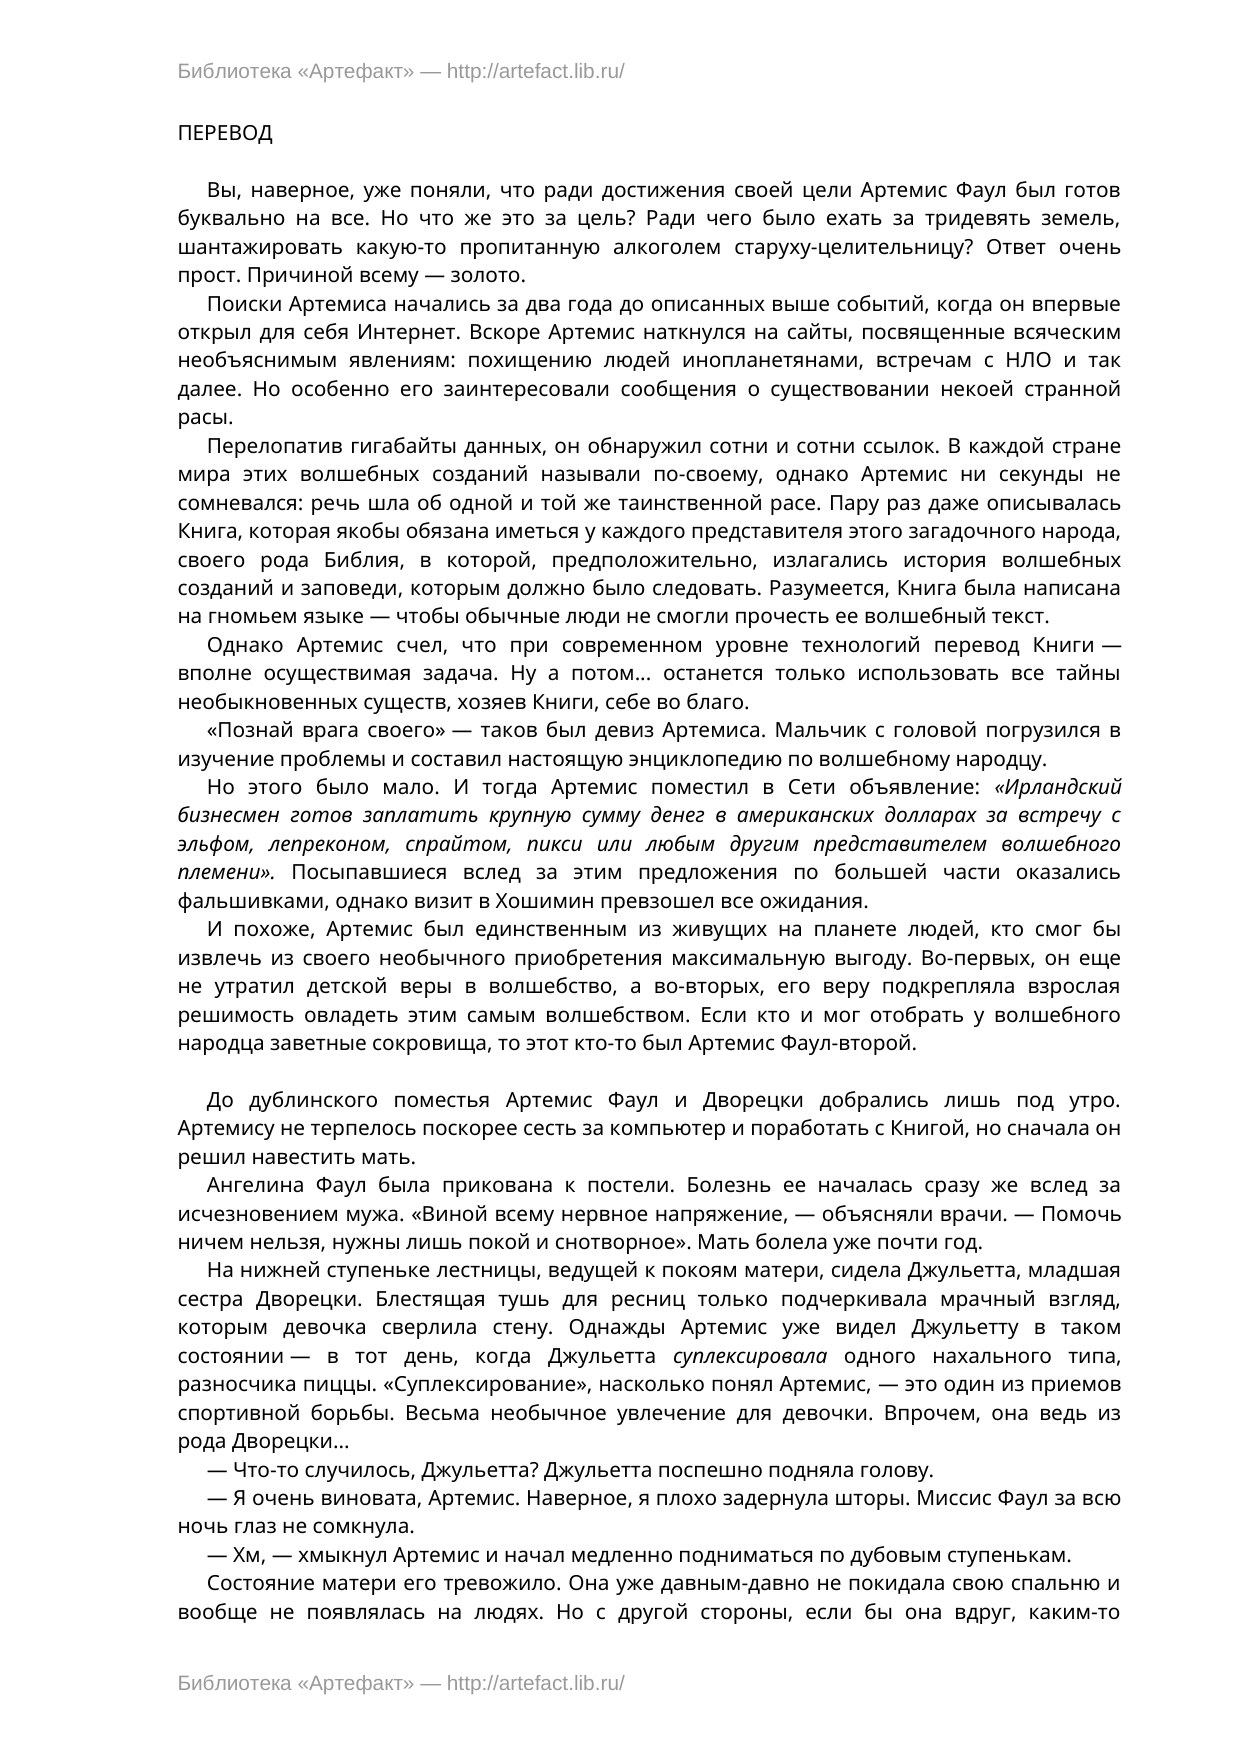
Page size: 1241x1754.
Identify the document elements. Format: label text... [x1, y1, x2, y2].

text — Я очень виновата, Артемис. Наверное, я плохо задернула шторы. Миссис Фаул за всю ночь глаз не сомкнула. [177, 1483, 1122, 1540]
text Поиски Артемиса начались за два года до описанных выше событий, когда он впервые открыл для себя Интернет. Вскоре Артемис наткнулся на сайты, посвященные всяческим необъяснимым явлениям: похищению людей инопланетянами, встречам с НЛО и так далее. Но особенно его заинтересовали сообщения о существовании некоей странной расы. [177, 289, 1122, 431]
subtitle ПЕРЕВОД [177, 118, 1122, 147]
text «Познай врага своего» — таков был девиз Артемиса. Мальчик с головой погрузился в изучение проблемы и составил настоящую энциклопедию по волшебному народцу. [177, 715, 1122, 772]
text На нижней ступеньке лестницы, ведущей к покоям матери, сидела Джульетта, младшая сестра Дворецки. Блестящая тушь для ресниц только подчеркивала мрачный взгляд, которым девочка сверлила стену. Однажды Артемис уже видел Джульетту в таком состоянии — в тот день, когда Джульетта суплексировала одного нахального типа, разносчика пиццы. «Суплексирование», насколько понял Артемис, — это один из приемов спортивной борьбы. Весьма необычное увлечение для девочки. Впрочем, она ведь из рода Дворецки... [177, 1256, 1122, 1455]
text — Хм, — хмыкнул Артемис и начал медленно подниматься по дубовым ступенькам. [177, 1540, 1122, 1568]
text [177, 1568, 1122, 1625]
text Перелопатив гигабайты данных, он обнаружил сотни и сотни ссылок. В каждой стране мира этих волшебных созданий называли по-своему, однако Артемис ни секунды не сомневался: речь шла об одной и той же таинственной расе. Пару раз даже описывалась Книга, которая якобы обязана иметься у каждого представителя этого загадочного народа, своего рода Библия, в которой, предположительно, излагались история волшебных созданий и заповеди, которым должно было следовать. Разумеется, Книга была написана на гномьем языке — чтобы обычные люди не смогли прочесть ее волшебный текст. [177, 431, 1122, 630]
text Ангелина Фаул была прикована к постели. Болезнь ее началась сразу же вслед за исчезновением мужа. «Виной всему нервное напряжение, — объясняли врачи. — Помочь ничем нельзя, нужны лишь покой и снотворное». Мать болела уже почти год. [177, 1170, 1122, 1256]
text — Что-то случилось, Джульетта? Джульетта поспешно подняла голову. [177, 1455, 1122, 1483]
text И похоже, Артемис был единственным из живущих на планете людей, кто смог бы извлечь из своего необычного приобретения максимальную выгоду. Во-первых, он еще не утратил детской веры в волшебство, а во-вторых, его веру подкрепляла взрослая решимость овладеть этим самым волшебством. Если кто и мог отобрать у волшебного народца заветные сокровища, то этот кто-то был Артемис Фаул-второй. [177, 914, 1122, 1057]
text Однако Артемис счел, что при современном уровне технологий перевод Книги — вполне осуществимая задача. Ну а потом... останется только использовать все тайны необыкновенных существ, хозяев Книги, себе во благо. [177, 630, 1122, 715]
text До дублинского поместья Артемис Фаул и Дворецки добрались лишь под утро. Артемису не терпелось поскорее сесть за компьютер и поработать с Книгой, но сначала он решил навестить мать. [177, 1085, 1122, 1170]
text Вы, наверное, уже поняли, что ради достижения своей цели Артемис Фаул был готов буквально на все. Но что же это за цель? Ради чего было ехать за тридевять земель, шантажировать какую-то пропитанную алкоголем старуху-целительницу? Ответ очень прост. Причиной всему — золото. [177, 175, 1122, 289]
text Но этого было мало. И тогда Артемис поместил в Сети объявление: «Ирландский бизнесмен готов заплатить крупную сумму денег в американских долларах за встречу с эльфом, лепреконом, спрайтом, пикси или любым другим представителем волшебного племени». Посыпавшиеся вслед за этим предложения по большей части оказались фальшивками, однако визит в Хошимин превзошел все ожидания. [177, 772, 1122, 914]
